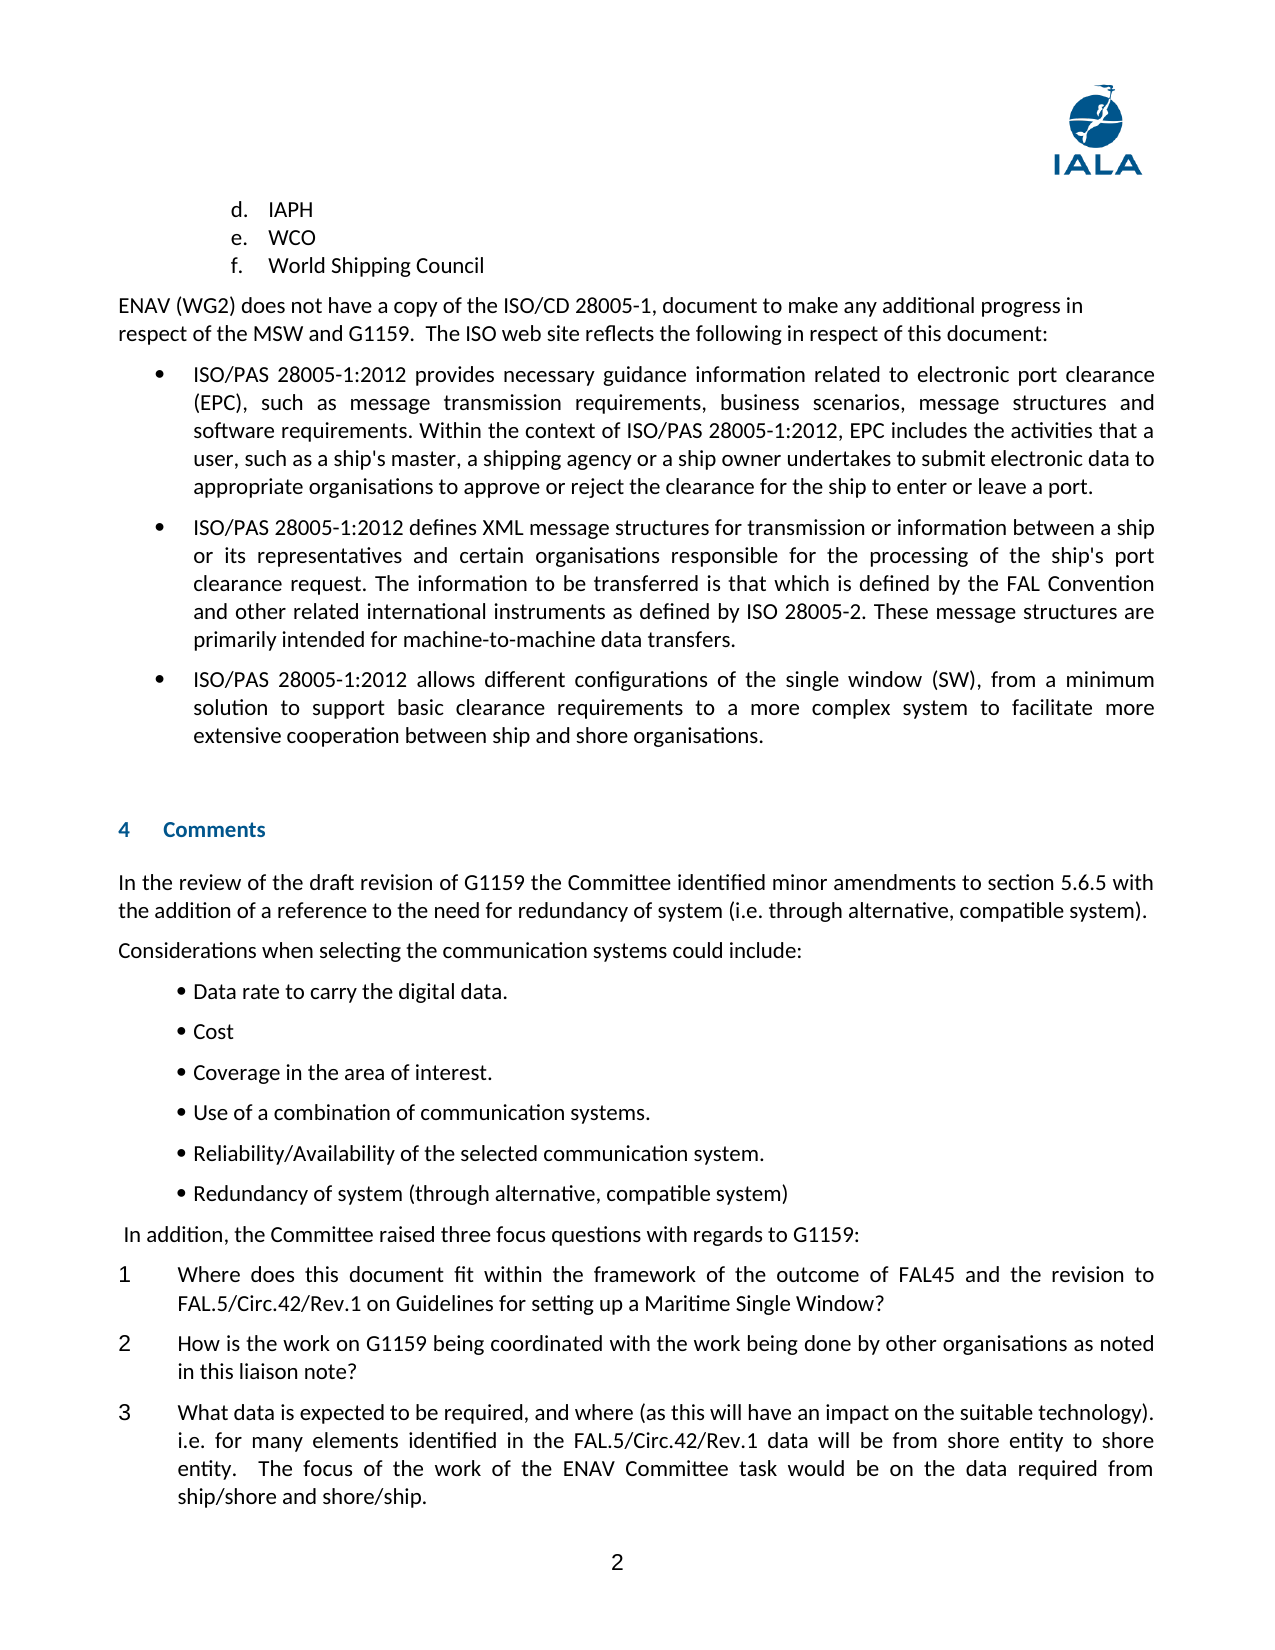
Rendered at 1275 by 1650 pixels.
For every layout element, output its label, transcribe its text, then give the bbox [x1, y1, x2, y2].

picture [1034, 75, 1157, 195]
list ISO/PAS 28005-1:2012 defines XML message structures for transmission or information between a ship or its representatives and certain organisations responsible for the processing of the ship's port clearance request. The information to be transferred is that which is defined by the FAL Convention and other related international instruments as defined by ISO 28005-2. These message structures are primarily intended for machine-to-machine data transfers. [156, 513, 1157, 653]
text ENAV (WG2) does not have a copy of the ISO/CD 28005-1, document to make any additional progress in respect of the MSW and G1159. The ISO web site reflects the following in respect of this document: [118, 292, 1157, 348]
text Use of a combination of communication systems. [177, 1098, 1157, 1127]
text Considerations when selecting the communication systems could include: [118, 936, 1157, 964]
list IAPH [231, 195, 1157, 223]
text Reliability/Availability of the selected communication system. [177, 1139, 1157, 1167]
list ISO/PAS 28005-1:2012 allows different configurations of the single window (SW), from a minimum solution to support basic clearance requirements to a more complex system to facilitate more extensive cooperation between ship and shore organisations. [156, 665, 1157, 749]
list ISO/PAS 28005-1:2012 provides necessary guidance information related to electronic port clearance (EPC), such as message transmission requirements, business scenarios, message structures and software requirements. Within the context of ISO/PAS 28005-1:2012, EPC includes the activities that a user, such as a ship's master, a shipping agency or a ship owner undertakes to submit electronic data to appropriate organisations to approve or reject the clearance for the ship to enter or leave a port. [156, 360, 1157, 500]
text In the review of the draft revision of G1159 the Committee identified minor amendments to section 5.6.5 with the addition of a reference to the need for redundancy of system (i.e. through alternative, compatible system). [118, 868, 1157, 924]
subtitle Comments [118, 815, 1157, 843]
list How is the work on G1159 being coordinated with the work being done by other organisations as noted in this liaison note? [118, 1329, 1157, 1385]
list Where does this document fit within the framework of the outcome of FAL45 and the revision to FAL.5/Circ.42/Rev.1 on Guidelines for setting up a Maritime Single Window? [118, 1261, 1157, 1317]
list World Shipping Council [231, 251, 1157, 279]
list WCO [231, 223, 1157, 251]
text Cost [177, 1017, 1157, 1046]
list What data is expected to be required, and where (as this will have an impact on the suitable technology). i.e. for many elements identified in the FAL.5/Circ.42/Rev.1 data will be from shore entity to shore entity. The focus of the work of the ENAV Committee task would be on the data required from ship/shore and shore/ship. [118, 1398, 1157, 1510]
text Coverage in the area of interest. [177, 1058, 1157, 1086]
text Data rate to carry the digital data. [177, 977, 1157, 1005]
text In addition, the Committee raised three focus questions with regards to G1159: [118, 1220, 1157, 1248]
text Redundancy of system (through alternative, compatible system) [177, 1179, 1157, 1208]
